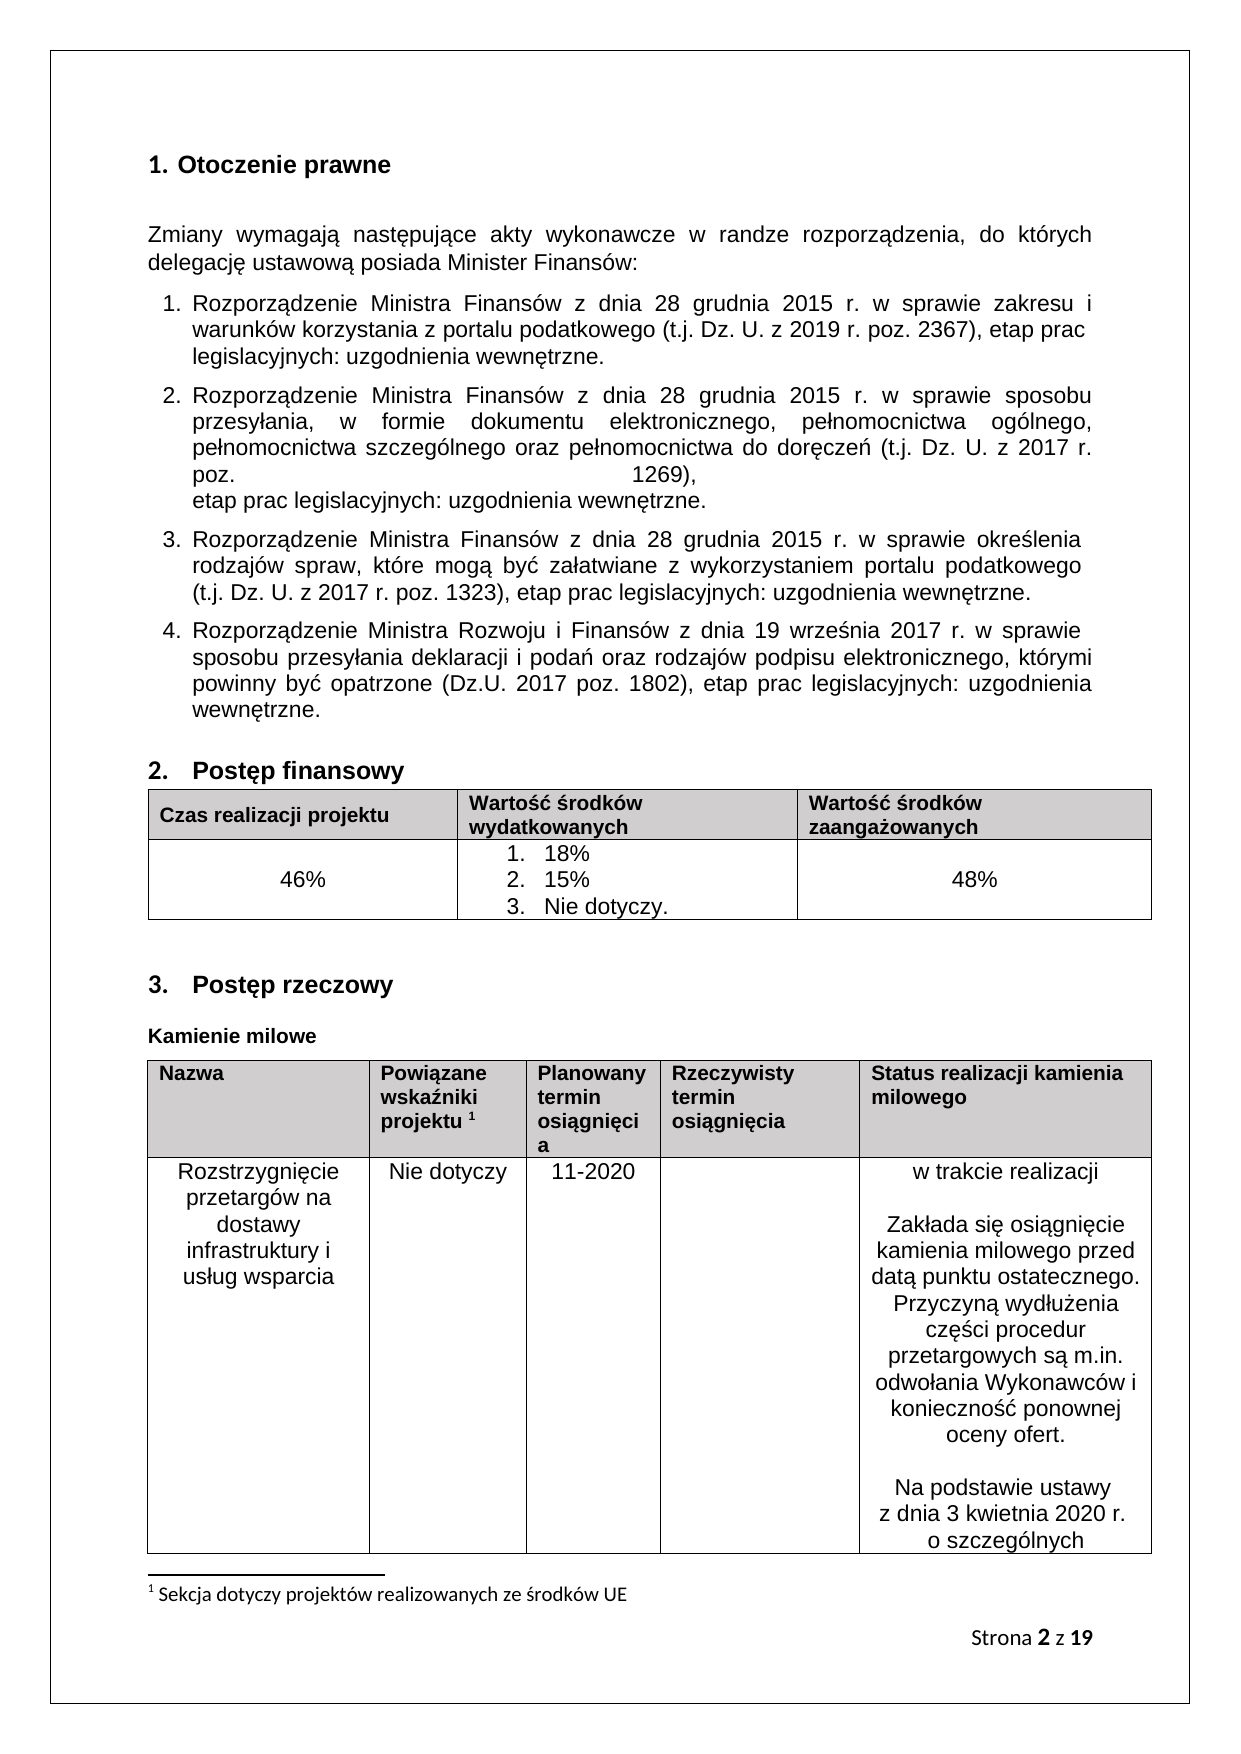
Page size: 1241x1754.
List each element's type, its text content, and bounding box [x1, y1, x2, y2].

table_header Rzeczywisty termin osiągnięcia [661, 1061, 859, 1157]
subtitle Postęp finansowy [148, 753, 1093, 786]
table_cell 11-2020 [527, 1158, 660, 1553]
table_cell Nie dotyczy [370, 1158, 526, 1553]
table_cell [860, 1158, 1151, 1553]
table_cell [661, 1158, 859, 1553]
table_header Status realizacji kamienia milowego [860, 1061, 1151, 1157]
table_header Wartość środków wydatkowanych [458, 790, 797, 839]
table_header Nazwa [148, 1061, 369, 1157]
subtitle Postęp rzeczowy [148, 967, 1093, 1000]
list Rozporządzenie Ministra Finansów z dnia 28 grudnia 2015 r. w sprawie sposobu przesyłania, w formie dokumentu elektronicznego, pełnomocnictwa ogólnego, pełnomocnictwa szczególnego oraz pełnomocnictwa do doręczeń (t.j. Dz. U. z 2017 r. poz. 1269), etap prac legislacyjnych: uzgodnienia wewnętrzne. [162, 382, 1093, 513]
table_header Wartość środków zaangażowanych [798, 790, 1151, 839]
table_cell 18% 15% Nie dotyczy. [458, 840, 797, 919]
list Rozporządzenie Ministra Finansów z dnia 28 grudnia 2015 r. w sprawie określenia rodzajów spraw, które mogą być załatwiane z wykorzystaniem portalu podatkowego (t.j. Dz. U. z 2017 r. poz. 1323), etap prac legislacyjnych: uzgodnienia wewnętrzne. [162, 526, 1093, 605]
table_header Planowany termin osiągnięcia [527, 1061, 660, 1157]
list Rozporządzenie Ministra Rozwoju i Finansów z dnia 19 września 2017 r. w sprawie sposobu przesyłania deklaracji i podań oraz rodzajów podpisu elektronicznego, którymi powinny być opatrzone (Dz.U. 2017 poz. 1802), etap prac legislacyjnych: uzgodnienia wewnętrzne. [162, 617, 1093, 723]
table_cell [148, 1158, 369, 1553]
subtitle Otoczenie prawne [148, 147, 1063, 181]
list Rozporządzenie Ministra Finansów z dnia 28 grudnia 2015 r. w sprawie zakresu i warunków korzystania z portalu podatkowego (t.j. Dz. U. z 2019 r. poz. 2367), etap prac legislacyjnych: uzgodnienia wewnętrzne. [162, 290, 1093, 369]
table_cell 46% [149, 840, 457, 919]
text Kamienie milowe [148, 1023, 1093, 1047]
table_header Czas realizacji projektu [149, 790, 457, 839]
table_header Powiązane wskaźniki projektu [370, 1061, 526, 1157]
subtitle Zmiany wymagają następujące akty wykonawcze w randze rozporządzenia, do których delegację ustawową posiada Minister Finansów: [148, 221, 1093, 275]
table_cell 48% [798, 840, 1151, 919]
